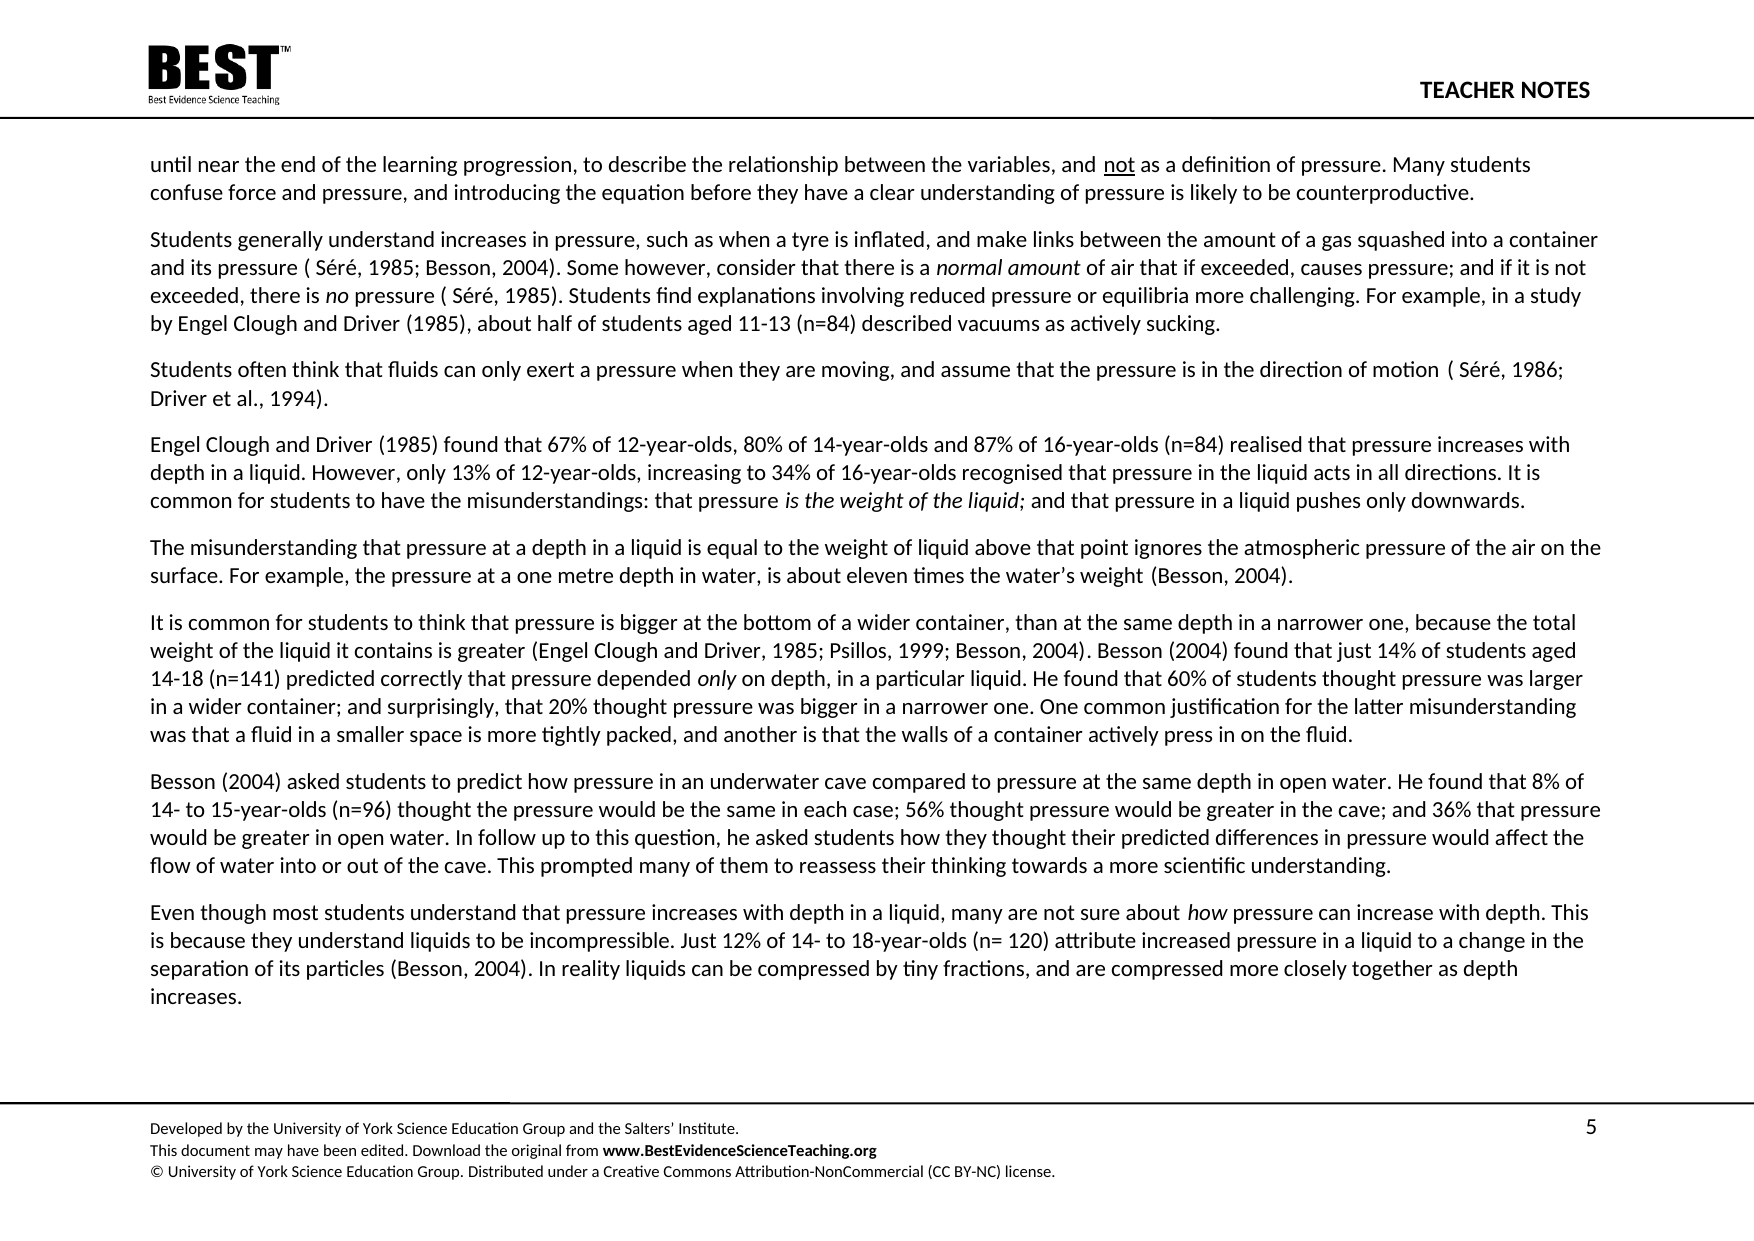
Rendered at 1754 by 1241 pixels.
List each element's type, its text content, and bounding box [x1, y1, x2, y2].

text Engel Clough and Driver (1985) found that 67% of 12-year-olds, 80% of 14-year-olds and 87% of 16-year-olds (n=84) realised that pressure increases with depth in a liquid. However, only 13% of 12-year-olds, increasing to 34% of 16-year-olds recognised that pressure in the liquid acts in all directions. It is common for students to have the misunderstandings: that pressure is the weight of the liquid; and that pressure in a liquid pushes only downwards. [150, 430, 1604, 514]
text The misunderstanding that pressure at a depth in a liquid is equal to the weight of liquid above that point ignores the atmospheric pressure of the air on the surface. For example, the pressure at a one metre depth in water, is about eleven times the water’s weight (Besson, 2004). [150, 533, 1604, 589]
text Besson (2004) asked students to predict how pressure in an underwater cave compared to pressure at the same depth in open water. He found that 8% of 14- to 15-year-olds (n=96) thought the pressure would be the same in each case; 56% thought pressure would be greater in the cave; and 36% that pressure would be greater in open water. In follow up to this question, he asked students how they thought their predicted differences in pressure would affect the flow of water into or out of the cave. This prompted many of them to reassess their thinking towards a more scientific understanding. [150, 767, 1604, 879]
text Even though most students understand that pressure increases with depth in a liquid, many are not sure about how pressure can increase with depth. This is because they understand liquids to be incompressible. Just 12% of 14- to 18-year-olds (n= 120) attribute increased pressure in a liquid to a change in the separation of its particles (Besson, 2004). In reality liquids can be compressed by tiny fractions, and are compressed more closely together as depth increases. [150, 898, 1604, 1010]
text It is common for students to think that pressure is bigger at the bottom of a wider container, than at the same depth in a narrower one, because the total weight of the liquid it contains is greater (Engel Clough and Driver, 1985; Psillos, 1999; Besson, 2004). Besson (2004) found that just 14% of students aged 14-18 (n=141) predicted correctly that pressure depended only on depth, in a particular liquid. He found that 60% of students thought pressure was larger in a wider container; and surprisingly, that 20% thought pressure was bigger in a narrower one. One common justification for the latter misunderstanding was that a fluid in a smaller space is more tightly packed, and another is that the walls of a container actively press in on the fluid. [150, 608, 1604, 748]
text Students generally understand increases in pressure, such as when a tyre is inflated, and make links between the amount of a gas squashed into a container and its pressure ( Séré, 1985; Besson, 2004). Some however, consider that there is a normal amount of air that if exceeded, causes pressure; and if it is not exceeded, there is no pressure ( Séré, 1985). Students find explanations involving reduced pressure or equilibria more challenging. For example, in a study by Engel Clough and Driver (1985), about half of students aged 11-13 (n=84) described vacuums as actively sucking. [150, 225, 1604, 337]
picture [148, 44, 291, 105]
text Students often think that fluids can only exert a pressure when they are moving, and assume that the pressure is in the direction of motion ( Séré, 1986; Driver et al., 1994). [150, 356, 1604, 412]
